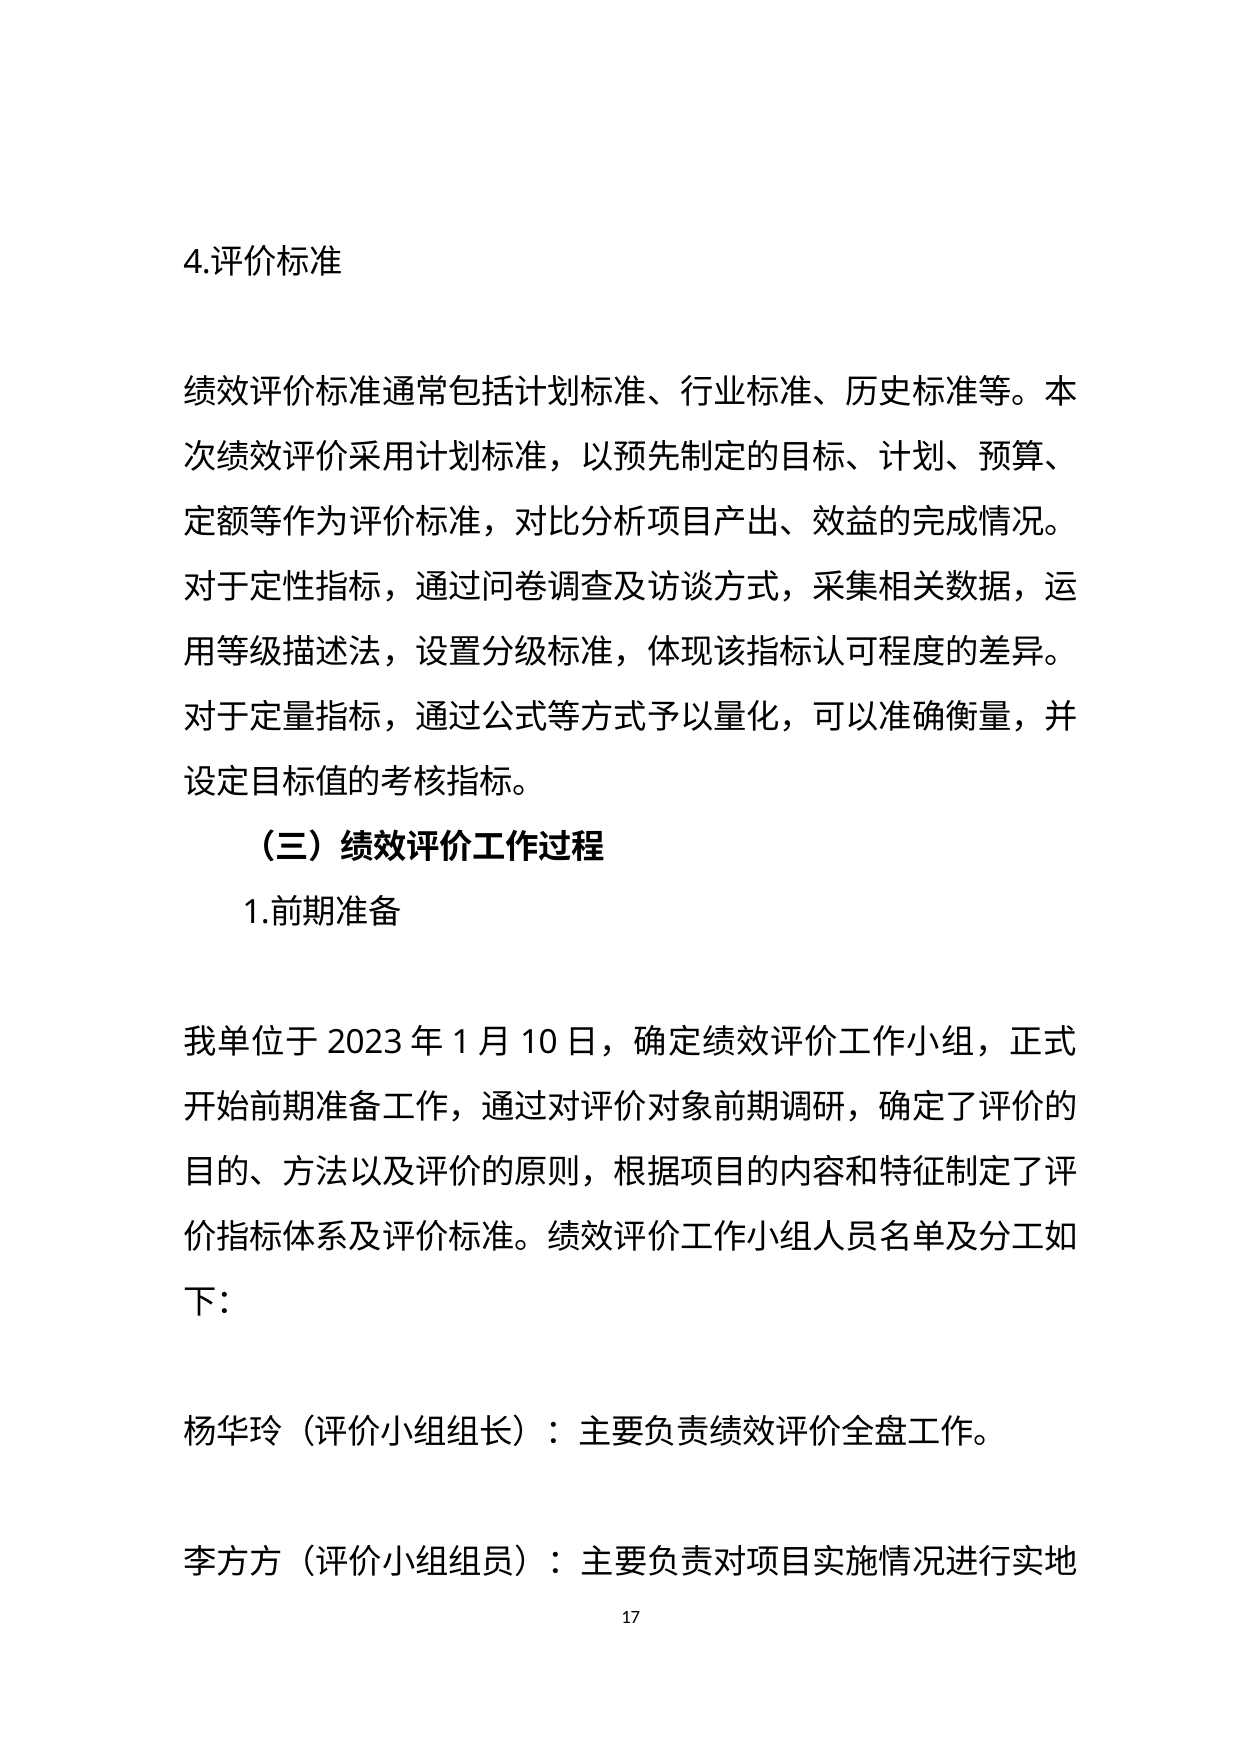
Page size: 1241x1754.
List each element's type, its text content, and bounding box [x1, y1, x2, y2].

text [183, 877, 1078, 1592]
text （三）绩效评价工作过程 [183, 812, 1078, 877]
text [183, 162, 1078, 812]
